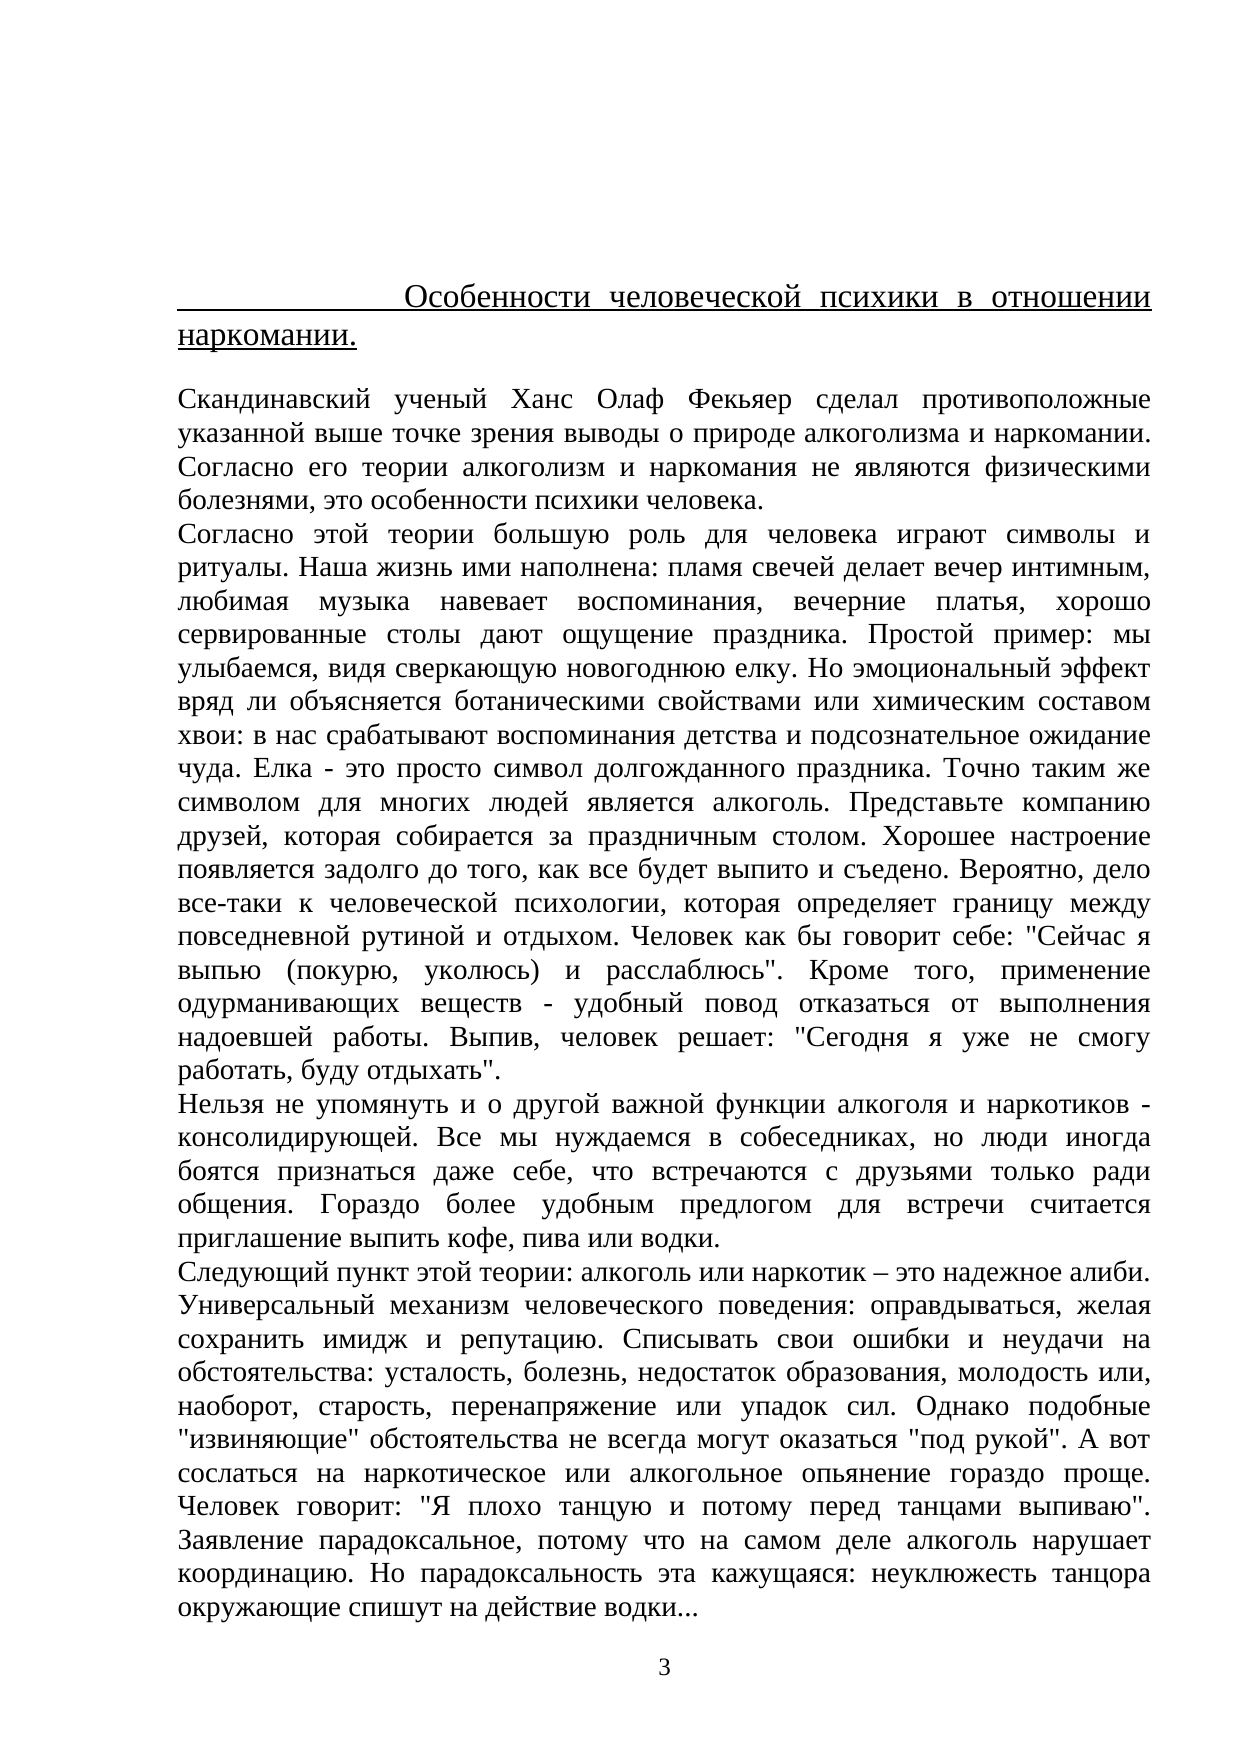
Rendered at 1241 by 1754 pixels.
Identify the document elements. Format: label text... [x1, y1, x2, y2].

text Следующий пункт этой теории: алкоголь или наркотик – это надежное алиби. Универсальный механизм человеческого поведения: оправдываться, желая сохранить имидж и репутацию. Списывать свои ошибки и неудачи на обстоятельства: усталость, болезнь, недостаток образования, молодость или, наоборот, старость, перенапряжение или упадок сил. Однако подобные "извиняющие" обстоятельства не всегда могут оказаться "под рукой". А вот сослаться на наркотическое или алкогольное опьянение гораздо проще. Человек говорит: "Я плохо танцую и потому перед танцами выпиваю". Заявление парадоксальное, потому что на самом деле алкоголь нарушает координацию. Но парадоксальность эта кажущаяся: неуклюжесть танцора окружающие спишут на действие водки... [177, 1254, 1152, 1623]
text Особенности человеческой психики в отношении наркомании. [177, 311, 1152, 353]
text Скандинавский ученый Ханс Олаф Фекьяер сделал противоположные указанной выше точке зрения выводы о природе алкоголизма и наркомании. Согласно его теории алкоголизм и наркомания не являются физическими болезнями, это особенности психики человека. [177, 382, 1152, 516]
text Согласно этой теории большую роль для человека играют символы и ритуалы. Наша жизнь ими наполнена: пламя свечей делает вечер интимным, любимая музыка навевает воспоминания, вечерние платья, хорошо сервированные столы дают ощущение праздника. Простой пример: мы улыбаемся, видя сверкающую новогоднюю елку. Но эмоциональный эффект вряд ли объясняется ботаническими свойствами или химическим составом хвои: в нас срабатывают воспоминания детства и подсознательное ожидание чуда. Елка - это просто символ долгожданного праздника. Точно таким же символом для многих людей является алкоголь. Представьте компанию друзей, которая собирается за праздничным столом. Хорошее настроение появляется задолго до того, как все будет выпито и съедено. Вероятно, дело все-таки к человеческой психологии, которая определяет границу между повседневной рутиной и отдыхом. Человек как бы говорит себе: "Сейчас я выпью (покурю, уколюсь) и расслаблюсь". Кроме того, применение одурманивающих веществ - удобный повод отказаться от выполнения надоевшей работы. Выпив, человек решает: "Сегодня я уже не смогу работать, буду отдыхать". [177, 516, 1152, 1086]
text Особенности человеческой психики в отношении наркомании. [177, 276, 1152, 309]
text Нельзя не упомянуть и о другой важной функции алкоголя и наркотиков - консолидирующей. Все мы нуждаемся в собеседниках, но люди иногда боятся признаться даже себе, что встречаются с друзьями только ради общения. Гораздо более удобным предлогом для встречи считается приглашение выпить кофе, пива или водки. [177, 1086, 1152, 1254]
